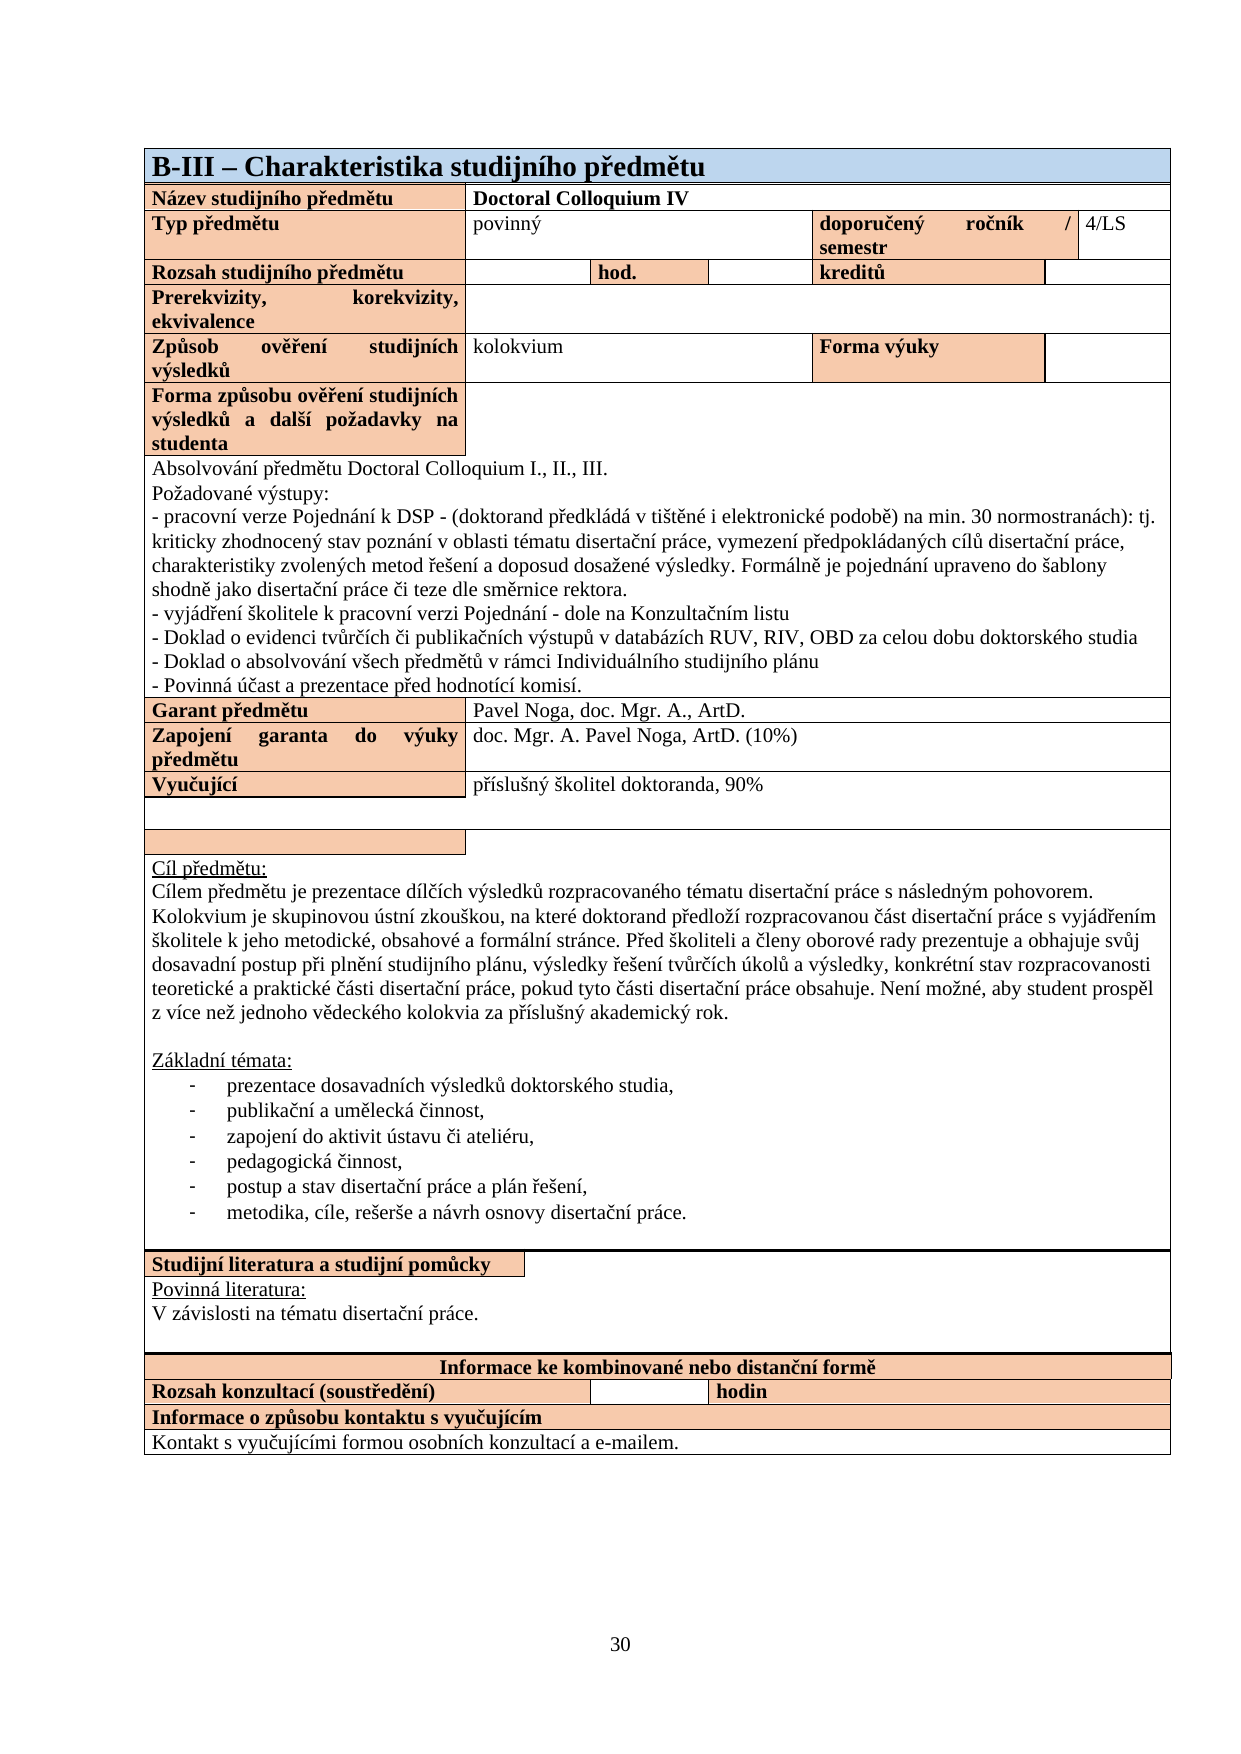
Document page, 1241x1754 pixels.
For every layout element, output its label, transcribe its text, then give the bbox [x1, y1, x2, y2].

table_cell Typ předmětu [145, 211, 465, 259]
table_cell Informace ke kombinované nebo distanční formě [145, 1355, 1171, 1379]
table_cell doporučený ročník / semestr [813, 211, 1078, 259]
table_cell Garant předmětu [145, 698, 465, 722]
table_cell [709, 260, 812, 284]
table_cell Informace o způsobu kontaktu s vyučujícím [145, 1405, 1170, 1429]
table_cell kolokvium [466, 334, 812, 382]
table_cell [1046, 260, 1170, 284]
table_cell Rozsah konzultací (soustředění) [145, 1380, 590, 1403]
table_cell [145, 796, 1170, 829]
table_cell [466, 285, 1170, 333]
table_cell Absolvování předmětu Doctoral Colloquium I., II., III. Požadované výstupy: - pracovní verze Pojednání k DSP - (doktorand předkládá v tištěné i elektronické podobě) na min. 30 normostranách): tj. kriticky zhodnocený stav poznání v oblasti tématu disertační práce, vymezení předpokládaných cílů disertační práce, charakteristiky zvolených metod řešení a doposud dosažené výsledky. Formálně je pojednání upraveno do šablony shodně jako disertační práce či teze dle směrnice rektora. - vyjádření školitele k pracovní verzi Pojednání - dole na Konzultačním listu - Doklad o evidenci tvůrčích či publikačních výstupů v databázích RUV, RIV, OBD za celou dobu doktorského studia - Doklad o absolvování všech předmětů v rámci Individuálního studijního plánu - Povinná účast a prezentace před hodnotící komisí. [145, 455, 1170, 697]
table_cell Forma výuky [813, 334, 1044, 382]
table_cell [1046, 334, 1170, 382]
table_cell Pavel Noga, doc. Mgr. A., ArtD. [466, 698, 1170, 722]
table_cell Doctoral Colloquium IV [466, 185, 1170, 209]
table_cell [145, 830, 465, 854]
table_cell Rozsah studijního předmětu [145, 260, 465, 284]
table_cell kreditů [813, 260, 1044, 284]
table_cell doc. Mgr. A. Pavel Noga, ArtD. (10%) [466, 723, 1170, 771]
table_cell Povinná literatura: V závislosti na tématu disertační práce. [145, 1276, 1170, 1352]
table_cell Název studijního předmětu [145, 185, 465, 209]
table_cell Studijní literatura a studijní pomůcky [145, 1252, 524, 1276]
table_cell Zapojení garanta do výuky předmětu [145, 723, 465, 771]
table_cell hodin [709, 1380, 1170, 1403]
table_cell povinný [466, 211, 812, 259]
table_cell [466, 830, 1170, 854]
table_cell příslušný školitel doktoranda, 90% [466, 772, 1170, 796]
table_cell [466, 260, 590, 284]
table_cell Cíl předmětu: Cílem předmětu je prezentace dílčích výsledků rozpracovaného tématu disertační práce s následným pohovorem. Kolokvium je skupinovou ústní zkouškou, na které doktorand předloží rozpracovanou část disertační práce s vyjádřením školitele k jeho metodické, obsahové a formální stránce. Před školiteli a členy oborové rady prezentuje a obhajuje svůj dosavadní postup při plnění studijního plánu, výsledky řešení tvůrčích úkolů a výsledky, konkrétní stav rozpracovanosti teoretické a praktické části disertační práce, pokud tyto části disertační práce obsahuje. Není možné, aby student prospěl z více než jednoho vědeckého kolokvia za příslušný akademický rok. Základní témata: prezentace dosavadních výsledků doktorského studia, publikační a umělecká činnost, zapojení do aktivit ústavu či ateliéru, pedagogická činnost, postup a stav disertační práce a plán řešení, metodika, cíle, rešerše a návrh osnovy disertační práce. [145, 854, 1170, 1248]
table_cell Forma způsobu ověření studijních výsledků a další požadavky na studenta [145, 383, 465, 455]
table_cell Kontakt s vyučujícími formou osobních konzultací a e-mailem. [145, 1430, 1170, 1454]
table_cell 4/LS [1079, 211, 1170, 259]
table_cell Prerekvizity, korekvizity, ekvivalence [145, 285, 465, 333]
table_cell [591, 1380, 708, 1403]
table_cell Vyučující [145, 772, 465, 796]
table_cell [466, 383, 1170, 455]
table_cell Způsob ověření studijních výsledků [145, 334, 465, 382]
table_header B-III – Charakteristika studijního předmětu [145, 149, 1170, 182]
table_cell hod. [591, 260, 708, 284]
table_cell [525, 1252, 1170, 1276]
